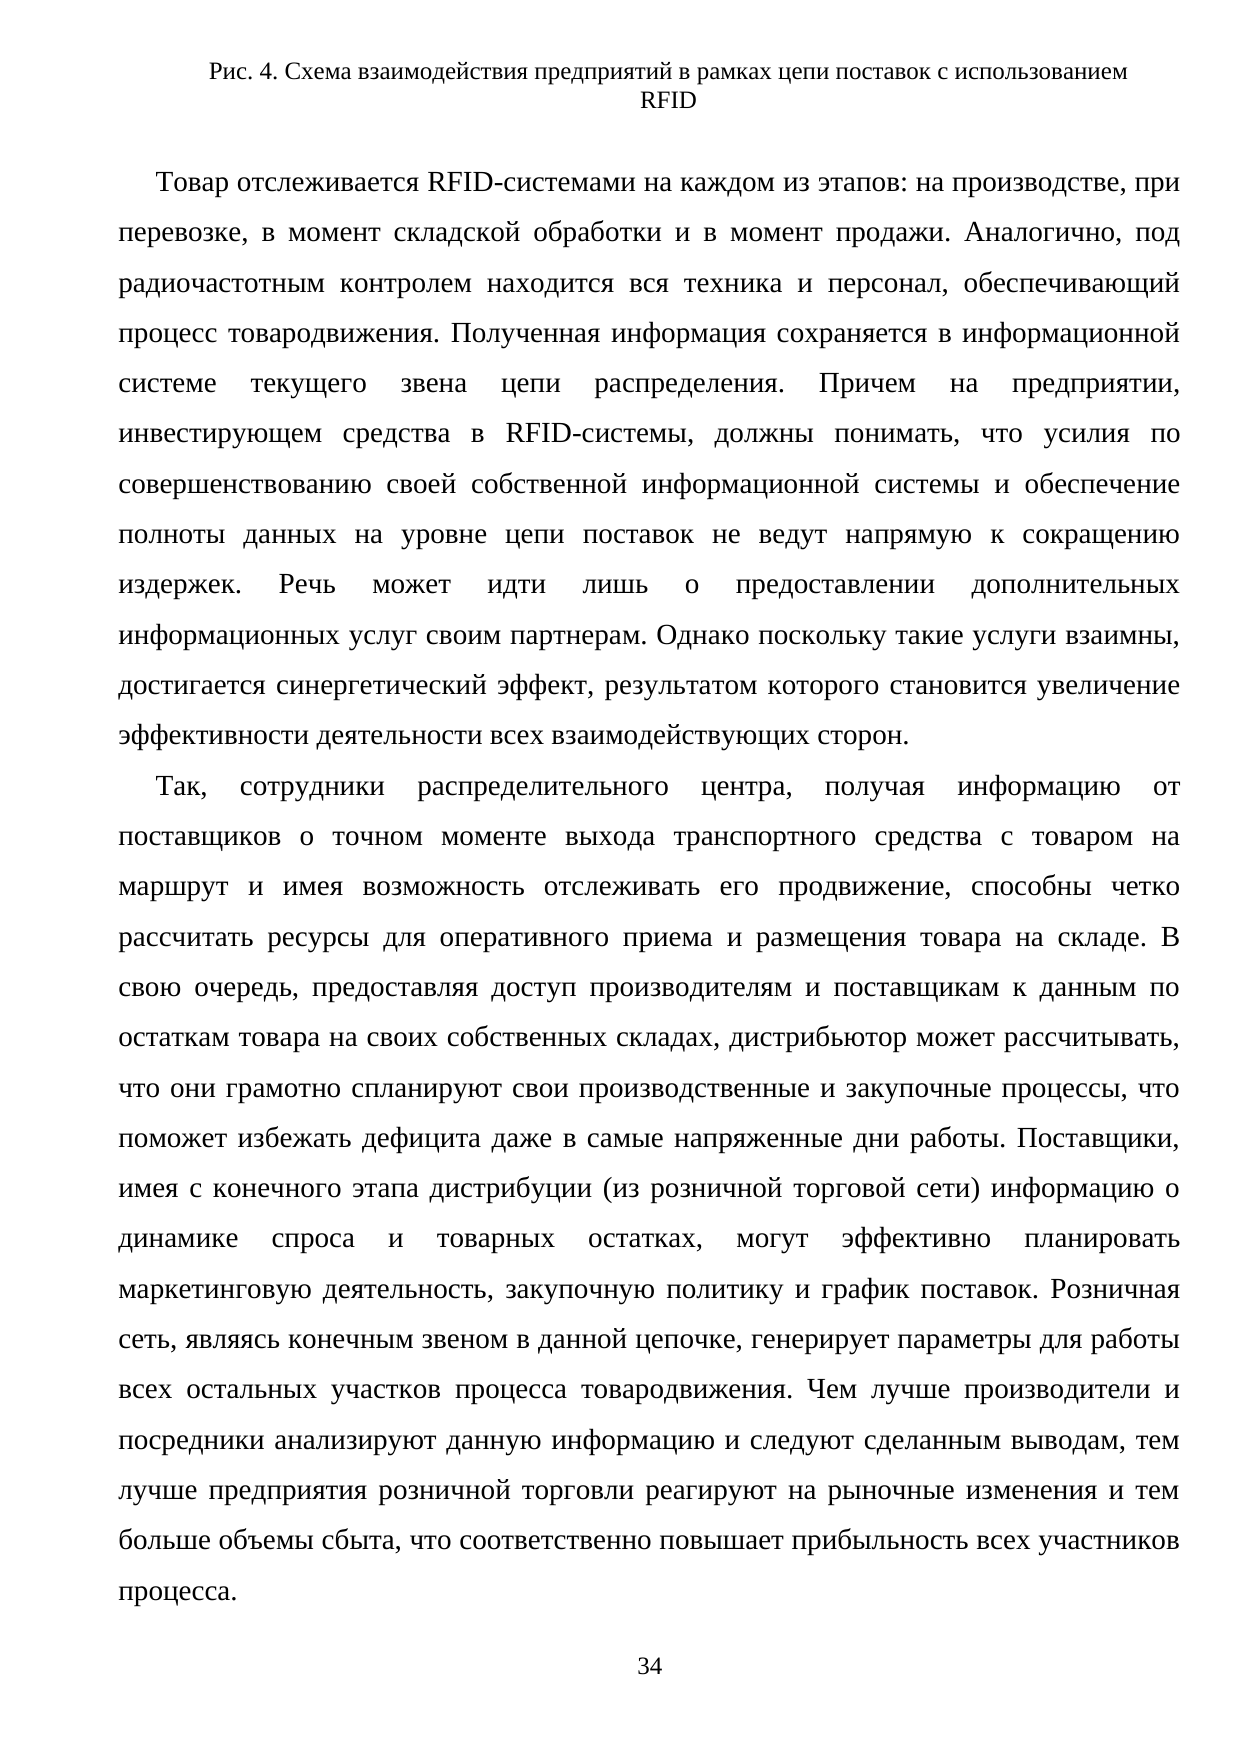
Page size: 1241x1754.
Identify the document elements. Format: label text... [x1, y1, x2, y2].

text RFID [118, 85, 1181, 114]
text Так, сотрудники распределительного центра, получая информацию от поставщиков о точном моменте выхода транспортного средства с товаром на маршрут и имея возможность отслеживать его продвижение, способны четко рассчитать ресурсы для оперативного приема и размещения товара на складе. В свою очередь, предоставляя доступ производителям и поставщикам к данным по остаткам товара на своих собственных складах, дистрибьютор может рассчитывать, что они грамотно спланируют свои производственные и закупочные процессы, что поможет избежать дефицита даже в самые напряженные дни работы. Поставщики, имея с конечного этапа дистрибуции (из розничной торговой сети) информацию о динамике спроса и товарных остатках, могут эффективно планировать маркетинговую деятельность, закупочную политику и график поставок. Розничная сеть, являясь конечным звеном в данной цепочке, генерирует параметры для работы всех остальных участков процесса товародвижения. Чем лучше производители и посредники анализируют данную информацию и следуют сделанным выводам, тем лучше предприятия розничной торговли реагируют на рыночные изменения и тем больше объемы сбыта, что соответственно повышает прибыльность всех участников процесса. [118, 768, 1181, 1606]
text Рис. 4. Схема взаимодействия предприятий в рамках цепи поставок с использованием [118, 56, 1181, 85]
text Товар отслеживается RFID-системами на каждом из этапов: на производстве, при перевозке, в момент складской обработки и в момент продажи. Аналогично, под радиочастотным контролем находится вся техника и персонал, обеспечивающий процесс товародвижения. Полученная информация сохраняется в информационной системе текущего звена цепи распределения. Причем на предприятии, инвестирующем средства в RFID-системы, должны понимать, что усилия по совершенствованию своей собственной информационной системы и обеспечение полноты данных на уровне цепи поставок не ведут напрямую к сокращению издержек. Речь может идти лишь о предоставлении дополнительных информационных услуг своим партнерам. Однако поскольку такие услуги взаимны, достигается синергетический эффект, результатом которого становится увеличение эффективности деятельности всех взаимодействующих сторон. [118, 164, 1181, 751]
